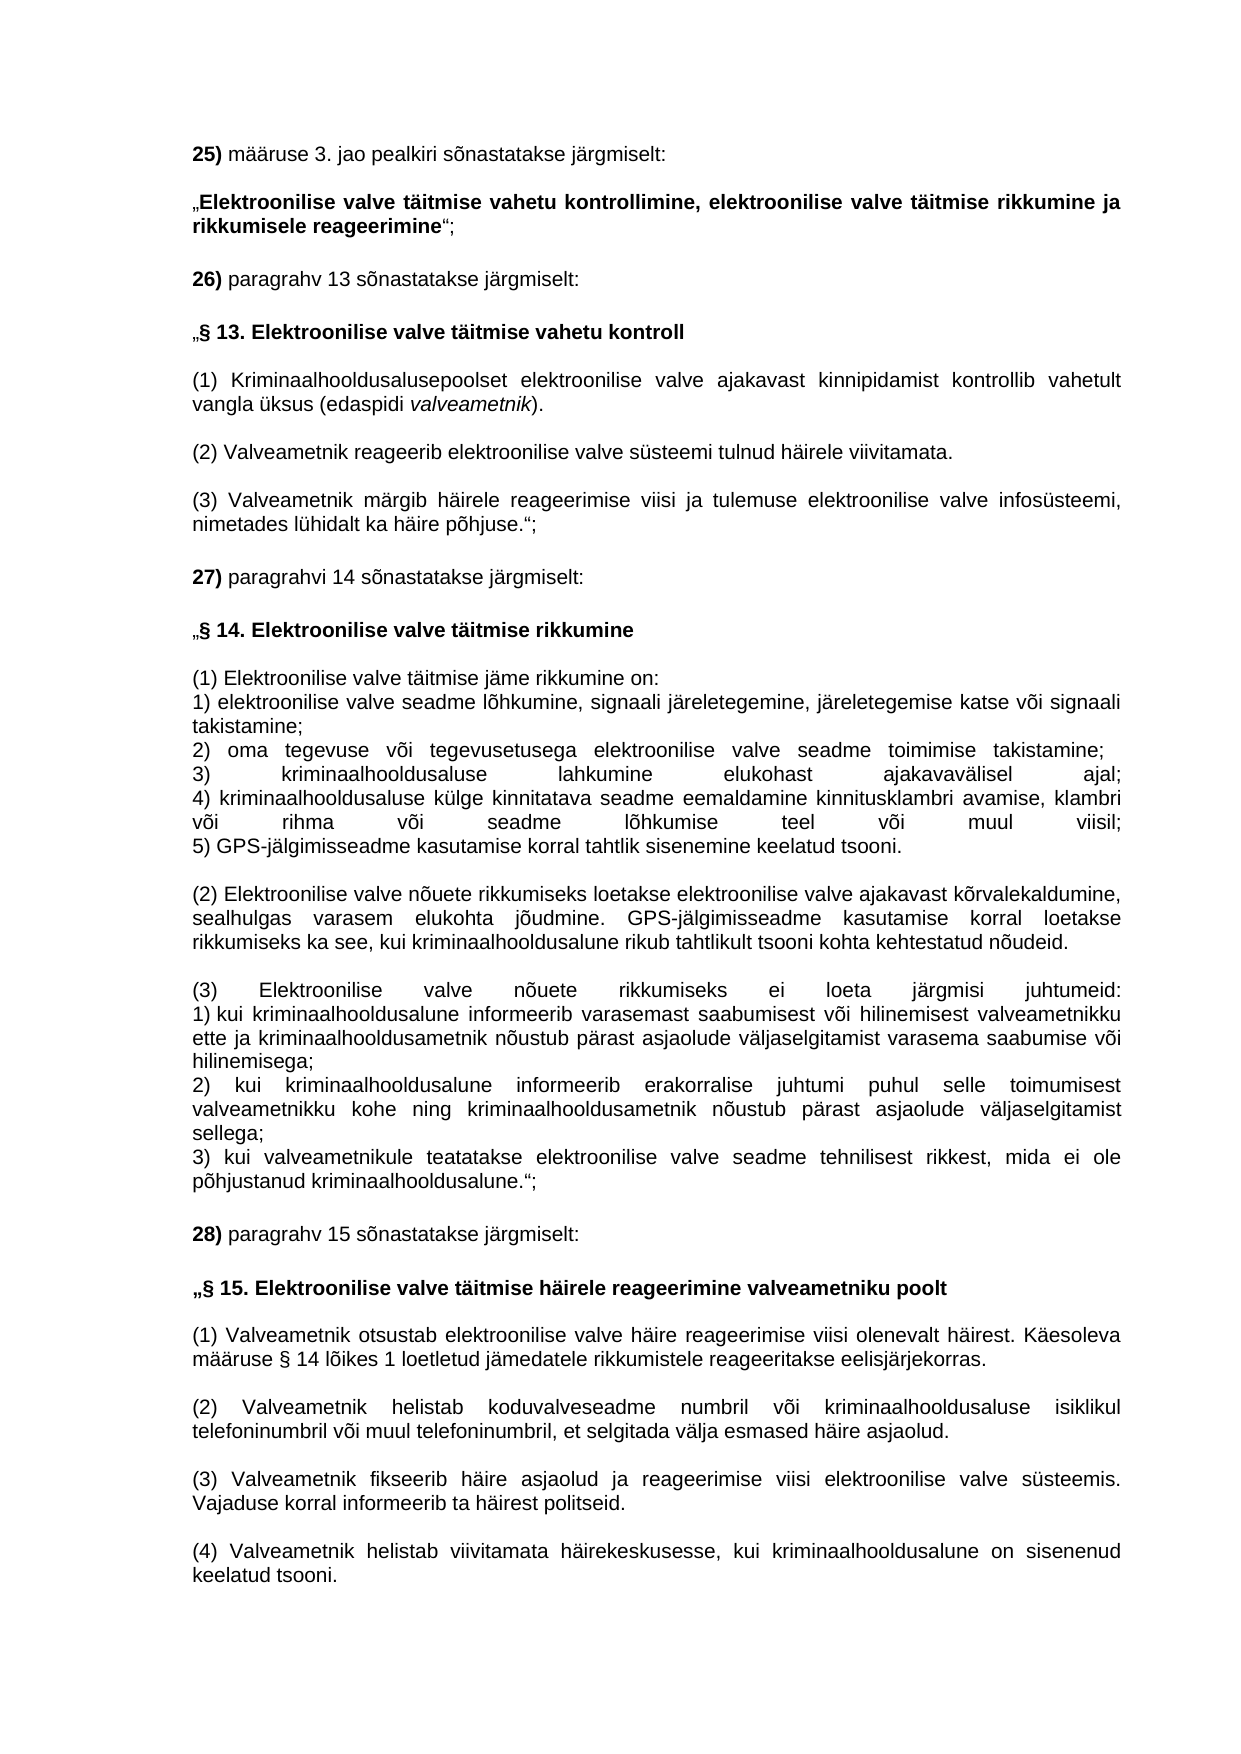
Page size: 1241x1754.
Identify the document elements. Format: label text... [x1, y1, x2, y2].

text 26) paragrahv 13 sõnastatakse järgmiselt: [192, 267, 1122, 291]
text „§ 13. Elektroonilise valve täitmise vahetu kontroll [192, 320, 1122, 344]
text 27) paragrahvi 14 sõnastatakse järgmiselt: [192, 565, 1122, 589]
text (3) Valveametnik märgib häirele reageerimise viisi ja tulemuse elektroonilise valve infosüsteemi, nimetades lühidalt ka häire põhjuse.“; [192, 488, 1122, 536]
text 1) elektroonilise valve seadme lõhkumine, signaali järeletegemine, järeletegemise katse või signaali takistamine; 2) oma tegevuse või tegevusetusega elektroonilise valve seadme toimimise takistamine; 3) kriminaalhooldusaluse lahkumine elukohast ajakavavälisel ajal; 4) kriminaalhooldusaluse külge kinnitatava seadme eemaldamine kinnitusklambri avamise, klambri või rihma või seadme lõhkumise teel või muul viisil; 5) GPS-jälgimisseadme kasutamise korral tahtlik sisenemine keelatud tsooni. [192, 690, 1122, 858]
text (2) Elektroonilise valve nõuete rikkumiseks loetakse elektroonilise valve ajakavast kõrvalekaldumine, sealhulgas varasem elukohta jõudmine. GPS-jälgimisseadme kasutamise korral loetakse rikkumiseks ka see, kui kriminaalhooldusalune rikub tahtlikult tsooni kohta kehtestatud nõudeid. [192, 882, 1122, 953]
text (4) Valveametnik helistab viivitamata häirekeskusesse, kui kriminaalhooldusalune on sisenenud keelatud tsooni. [192, 1539, 1122, 1587]
text (1) Kriminaalhooldusalusepoolset elektroonilise valve ajakavast kinnipidamist kontrollib vahetult vangla üksus (edaspidi valveametnik). [192, 368, 1122, 416]
text (1) Valveametnik otsustab elektroonilise valve häire reageerimise viisi olenevalt häirest. Käesoleva määruse § 14 lõikes 1 loetletud jämedatele rikkumistele reageeritakse eelisjärjekorras. [192, 1323, 1122, 1371]
text „Elektroonilise valve täitmise vahetu kontrollimine, elektroonilise valve täitmise rikkumine ja rikkumisele reageerimine“; [192, 190, 1122, 238]
text (1) Elektroonilise valve täitmise jäme rikkumine on: [192, 666, 1122, 690]
text „§ 14. Elektroonilise valve täitmise rikkumine [192, 618, 1122, 642]
text (3) Valveametnik fikseerib häire asjaolud ja reageerimise viisi elektroonilise valve süsteemis. Vajaduse korral informeerib ta häirest politseid. [192, 1467, 1122, 1515]
text 25) määruse 3. jao pealkiri sõnastatakse järgmiselt: [192, 142, 1122, 166]
text (3) Elektroonilise valve nõuete rikkumiseks ei loeta järgmisi juhtumeid: 1) kui kriminaalhooldusalune informeerib varasemast saabumisest või hilinemisest valveametnikku ette ja kriminaalhooldusametnik nõustub pärast asjaolude väljaselgitamist varasema saabumise või hilinemisega; 2) kui kriminaalhooldusalune informeerib erakorralise juhtumi puhul selle toimumisest valveametnikku kohe ning kriminaalhooldusametnik nõustub pärast asjaolude väljaselgitamist sellega; 3) kui valveametnikule teatatakse elektroonilise valve seadme tehnilisest rikkest, mida ei ole põhjustanud kriminaalhooldusalune.“; [192, 977, 1122, 1193]
text (2) Valveametnik helistab koduvalveseadme numbril või kriminaalhooldusaluse isiklikul telefoninumbril või muul telefoninumbril, et selgitada välja esmased häire asjaolud. [192, 1395, 1122, 1443]
text „§ 15. Elektroonilise valve täitmise häirele reageerimine valveametniku poolt [192, 1275, 1122, 1299]
text (2) Valveametnik reageerib elektroonilise valve süsteemi tulnud häirele viivitamata. [192, 440, 1122, 464]
text 28) paragrahv 15 sõnastatakse järgmiselt: [192, 1222, 1122, 1246]
